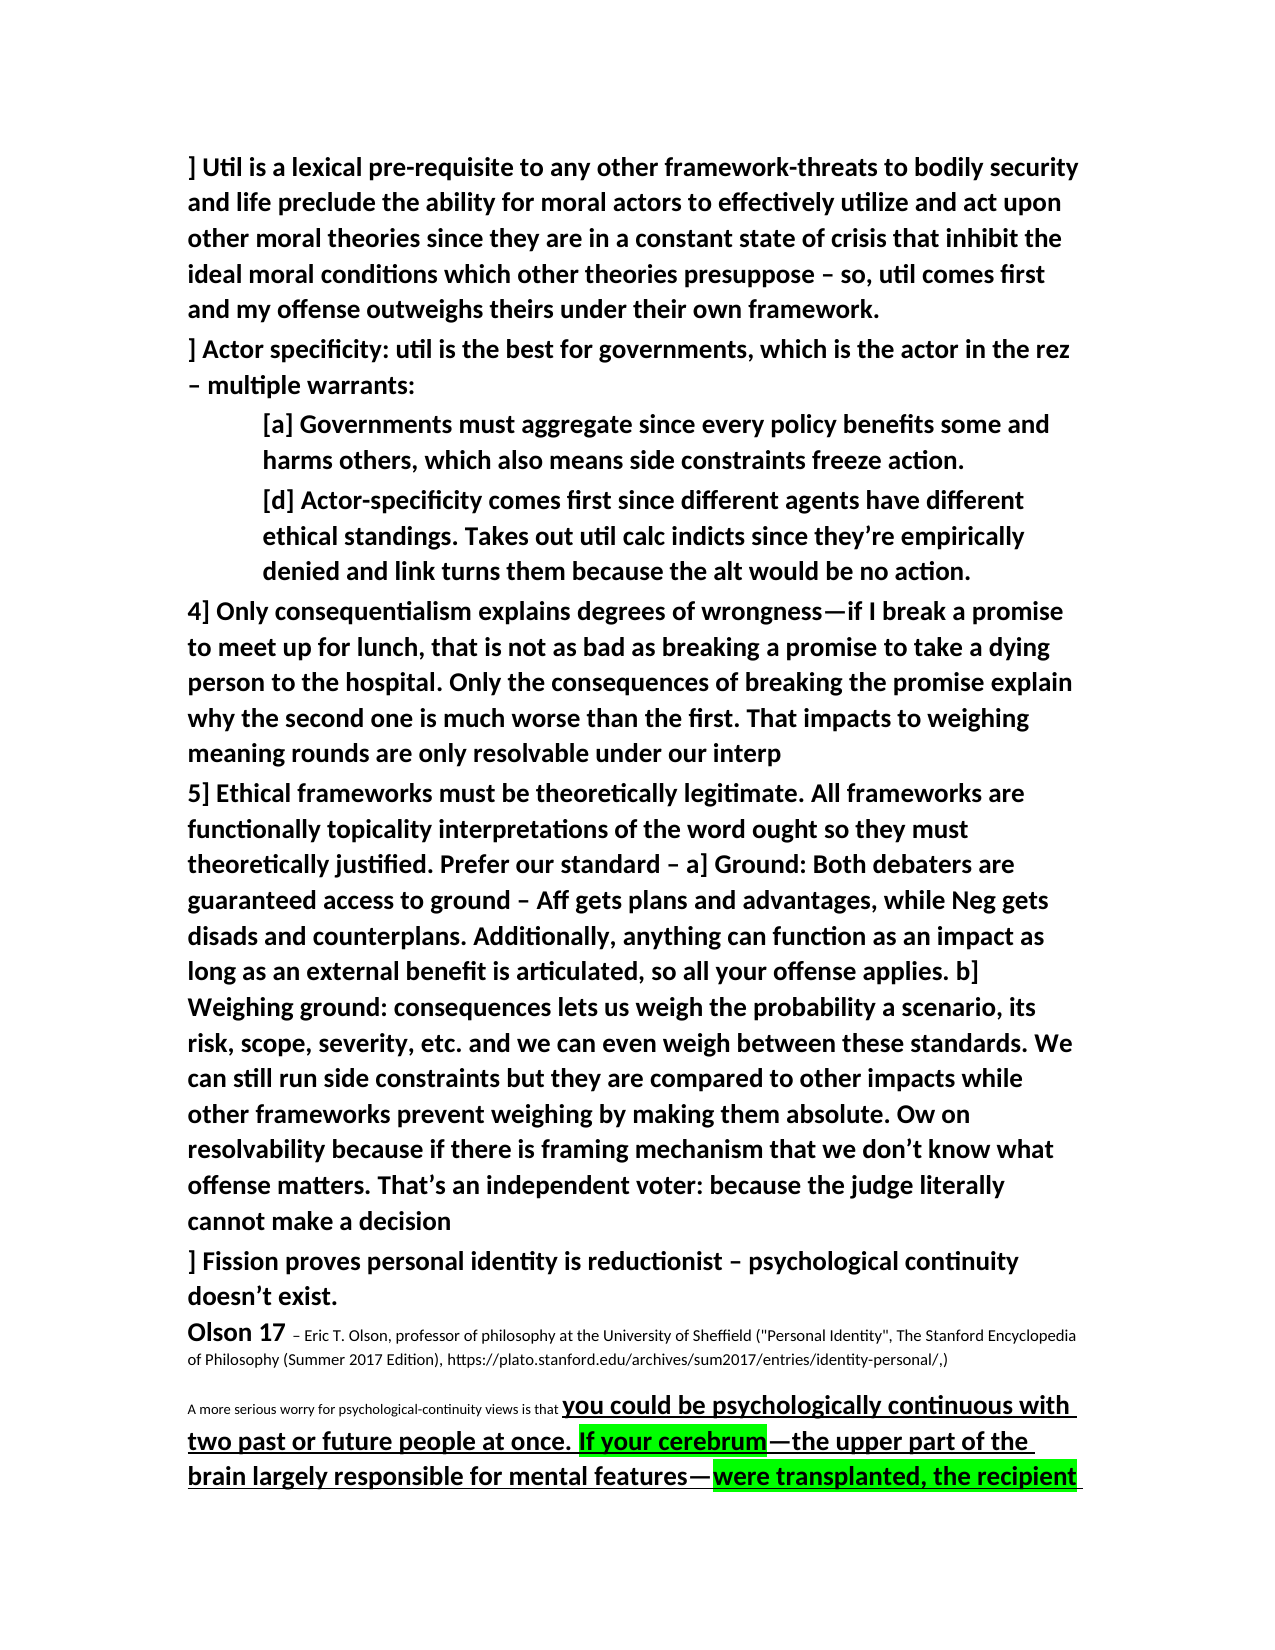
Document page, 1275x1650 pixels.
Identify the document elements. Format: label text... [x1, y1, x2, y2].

subtitle 4] Only consequentialism explains degrees of wrongness—if I break a promise to meet up for lunch, that is not as bad as breaking a promise to take a dying person to the hospital. Only the consequences of breaking the promise explain why the second one is much worse than the first. That impacts to weighing meaning rounds are only resolvable under our interp [187, 594, 1087, 770]
subtitle [a] Governments must aggregate since every policy benefits some and harms others, which also means side constraints freeze action. [262, 408, 1087, 476]
subtitle [d] Actor-specificity comes first since different agents have different ethical standings. Takes out util calc indicts since they’re empirically denied and link turns them because the alt would be no action. [262, 483, 1087, 587]
subtitle ] Util is a lexical pre-requisite to any other framework-threats to bodily security and life preclude the ability for moral actors to effectively utilize and act upon other moral theories since they are in a constant state of crisis that inhibit the ideal moral conditions which other theories presuppose – so, util comes first and my offense outweighs theirs under their own framework. [187, 150, 1087, 326]
text Olson 17 – Eric T. Olson, professor of philosophy at the University of Sheffield ("Personal Identity", The Stanford Encyclopedia of Philosophy (Summer 2017 Edition), https://plato.stanford.edu/archives/sum2017/entries/identity-personal/,) [187, 1315, 1087, 1370]
subtitle 5] Ethical frameworks must be theoretically legitimate. All frameworks are functionally topicality interpretations of the word ought so they must theoretically justified. Prefer our standard – a] Ground: Both debaters are guaranteed access to ground – Aff gets plans and advantages, while Neg gets disads and counterplans. Additionally, anything can function as an impact as long as an external benefit is articulated, so all your offense applies. b] Weighing ground: consequences lets us weigh the probability a scenario, its risk, scope, severity, etc. and we can even weigh between these standards. We can still run side constraints but they are compared to other impacts while other frameworks prevent weighing by making them absolute. Ow on resolvability because if there is framing mechanism that we don’t know what offense matters. That’s an independent voter: because the judge literally cannot make a decision [187, 776, 1087, 1237]
subtitle ] Actor specificity: util is the best for governments, which is the actor in the rez – multiple warrants: [187, 332, 1087, 401]
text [187, 1388, 1087, 1492]
subtitle ] Fission proves personal identity is reductionist – psychological continuity doesn’t exist. [187, 1244, 1087, 1312]
